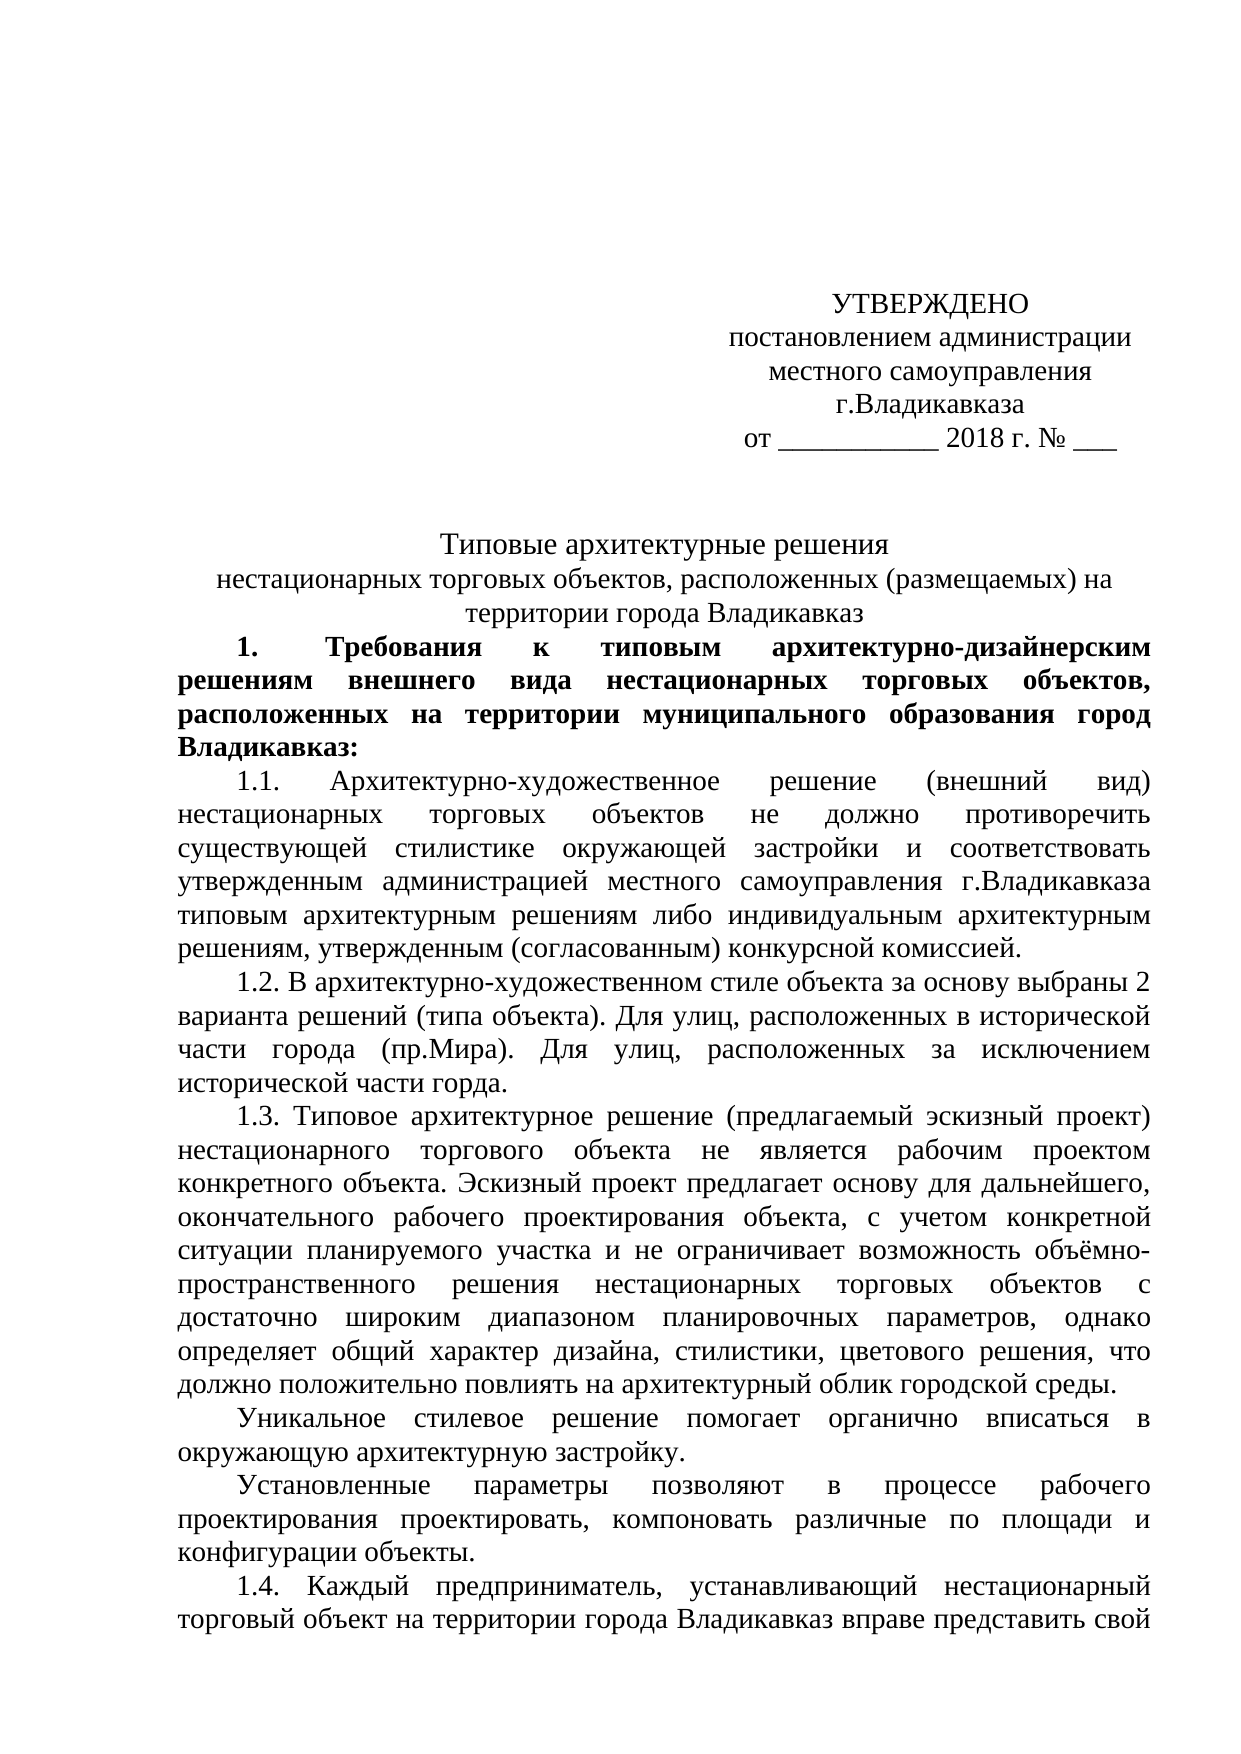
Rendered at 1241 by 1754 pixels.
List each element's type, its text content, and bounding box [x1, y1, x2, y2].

text 1.2. В архитектурно-художественном стиле объекта за основу выбраны 2 варианта решений (типа объекта). Для улиц, расположенных в исторической части города (пр.Мира). Для улиц, расположенных за исключением исторической части горда. [177, 964, 1152, 1098]
text Установленные параметры позволяют в процессе рабочего проектирования проектировать, компоновать различные по площади и конфигурации объекты. [177, 1467, 1152, 1568]
text нестационарных торговых объектов, расположенных (размещаемых) на территории города Владикавказ [177, 562, 1152, 629]
text постановлением администрации местного самоуправления г.Владикавказа [709, 319, 1152, 420]
text 1.1. Архитектурно-художественное решение (внешний вид) нестационарных торговых объектов не должно противоречить существующей стилистике окружающей застройки и соответствовать утвержденным администрацией местного самоуправления г.Владикавказа типовым архитектурным решениям либо индивидуальным архитектурным решениям, утвержденным (согласованным) конкурсной комиссией. [177, 763, 1152, 964]
text 1.3. Типовое архитектурное решение (предлагаемый эскизный проект) нестационарного торгового объекта не является рабочим проектом конкретного объекта. Эскизный проект предлагает основу для дальнейшего, окончательного рабочего проектирования объекта, с учетом конкретной ситуации планируемого участка и не ограничивает возможность объёмно-пространственного решения нестационарных торговых объектов с достаточно широким диапазоном планировочных параметров, однако определяет общий характер дизайна, стилистики, цветового решения, что должно положительно повлиять на архитектурный облик городской среды. [177, 1098, 1152, 1400]
text УТВЕРЖДЕНО [709, 286, 1152, 319]
list Требования к типовым архитектурно-дизайнерским решениям внешнего вида нестационарных торговых объектов, расположенных на территории муниципального образования город Владикавказ: [177, 629, 1152, 763]
text Уникальное стилевое решение помогает органично вписаться в окружающую архитектурную застройку. [177, 1400, 1152, 1467]
text Типовые архитектурные решения [177, 526, 1152, 562]
text от ___________ 2018 г. № ___ [709, 420, 1152, 453]
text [177, 1568, 1152, 1635]
